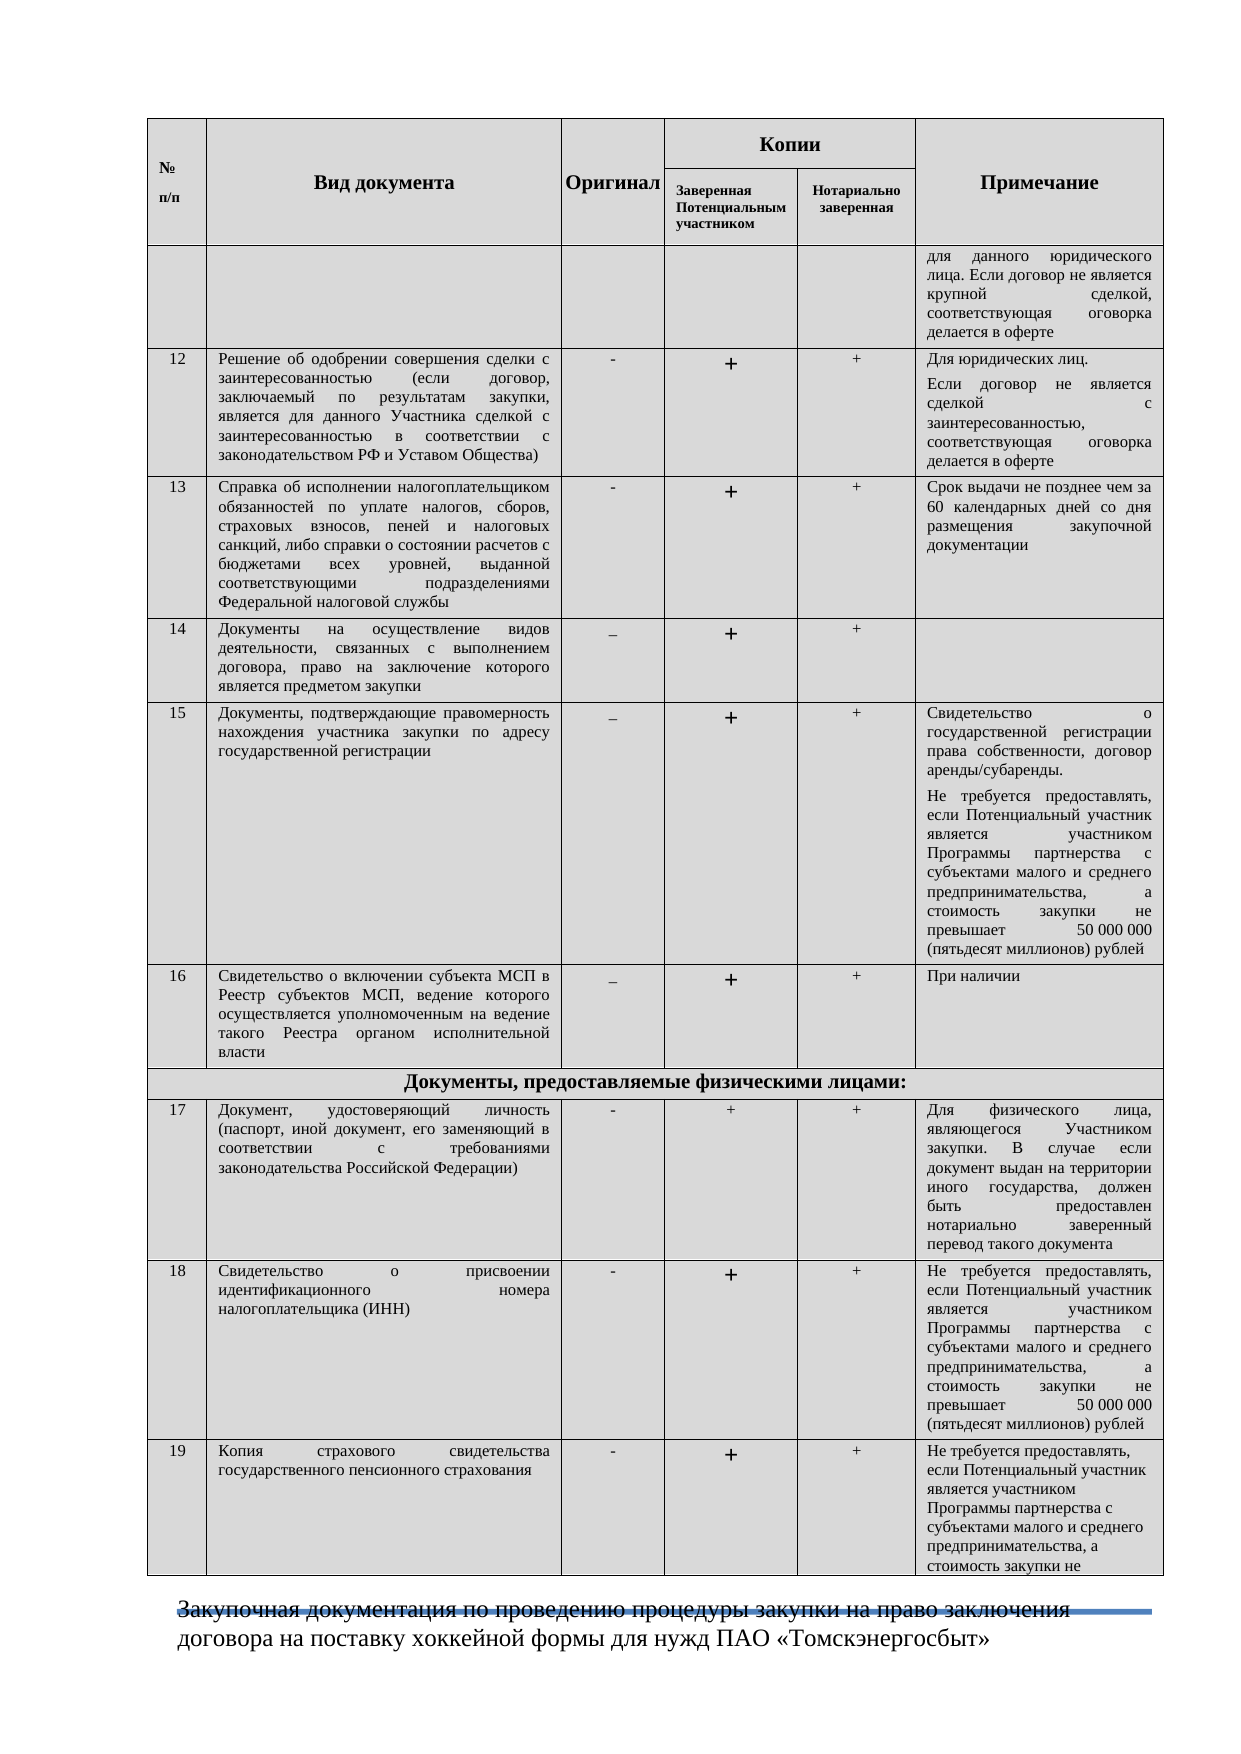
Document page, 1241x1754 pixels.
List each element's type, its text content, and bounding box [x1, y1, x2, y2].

table_cell + [665, 246, 797, 348]
table_cell Справка об исполнении налогоплательщиком обязанностей по уплате налогов, сборов, страховых взносов, пеней и налоговых санкций, либо справки о состоянии расчетов с бюджетами всех уровней, выданной соответствующими подразделениями Федеральной налоговой службы [207, 477, 561, 618]
table_cell Решение об одобрении совершения сделки с заинтересованностью (если договор, заключаемый по результатам закупки, является для данного Участника сделкой с заинтересованностью в соответствии с законодательством РФ и Уставом Общества) [207, 349, 561, 476]
table_cell [916, 619, 1163, 702]
table_cell 14 [148, 619, 206, 702]
table_cell + [798, 246, 915, 348]
table_cell _ [562, 619, 664, 702]
table_header № п/п [148, 119, 206, 244]
table_cell Документы на осуществление видов деятельности, связанных с выполнением договора, право на заключение которого является предметом закупки [207, 619, 561, 702]
table_cell + [665, 965, 797, 1067]
table_cell + [798, 1100, 915, 1259]
table_cell При наличии [916, 965, 1163, 1067]
table_cell + [798, 1261, 915, 1439]
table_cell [207, 1440, 561, 1574]
table_cell + [665, 619, 797, 702]
table_cell Свидетельство о государственной регистрации права собственности, договор аренды/субаренды. Не требуется предоставлять, если Потенциальный участник является участником Программы партнерства с субъектами малого и среднего предпринимательства, а стоимость закупки не превышает 50 000 000 (пятьдесят миллионов) рублей [916, 703, 1163, 964]
table_cell - [562, 246, 664, 348]
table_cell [207, 246, 561, 348]
table_cell Нотариально заверенная [798, 169, 915, 244]
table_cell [916, 1440, 1163, 1574]
table_cell + [665, 1440, 797, 1574]
table_cell + [798, 619, 915, 702]
table_cell + [798, 703, 915, 964]
table_cell Для физического лица, являющегося Участником закупки. В случае если документ выдан на территории иного государства, должен быть предоставлен нотариально заверенный перевод такого документа [916, 1100, 1163, 1259]
table_cell Свидетельство о включении субъекта МСП в Реестр субъектов МСП, ведение которого осуществляется уполномоченным на ведение такого Реестра органом исполнительной власти [207, 965, 561, 1067]
table_cell Срок выдачи не позднее чем за 60 календарных дней со дня размещения закупочной документации [916, 477, 1163, 618]
table_cell 15 [148, 703, 206, 964]
table_cell 18 [148, 1261, 206, 1439]
table_cell 13 [148, 477, 206, 618]
table_cell + [798, 1440, 915, 1574]
table_cell - [562, 477, 664, 618]
table_cell Для юридических лиц. Если договор не является сделкой с заинтересованностью, соответствующая оговорка делается в оферте [916, 349, 1163, 476]
table_cell 12 [148, 349, 206, 476]
table_cell - [562, 1100, 664, 1259]
table_cell Свидетельство о присвоении идентификационного номера налогоплательщика (ИНН) [207, 1261, 561, 1439]
table_cell _ [562, 965, 664, 1067]
table_cell + [798, 349, 915, 476]
table_header Примечание [916, 119, 1163, 244]
table_cell + [665, 1261, 797, 1439]
table_cell 17 [148, 1100, 206, 1259]
table_cell _ [562, 703, 664, 964]
table_cell Документ, удостоверяющий личность (паспорт, иной документ, его заменяющий в соответствии с требованиями законодательства Российской Федерации) [207, 1100, 561, 1259]
table_cell - [562, 349, 664, 476]
table_header Оригинал [562, 119, 664, 244]
table_cell + [665, 703, 797, 964]
table_cell Документы, предоставляемые физическими лицами: [148, 1069, 1163, 1099]
table_cell + [665, 349, 797, 476]
table_cell + [798, 965, 915, 1067]
table_cell + [798, 477, 915, 618]
table_cell + [665, 477, 797, 618]
table_cell Документы, подтверждающие правомерность нахождения участника закупки по адресу государственной регистрации [207, 703, 561, 964]
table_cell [916, 246, 1163, 348]
table_header Копии [665, 119, 915, 168]
table_cell 11 [148, 246, 206, 348]
table_cell - [562, 1261, 664, 1439]
table_cell 19 [148, 1440, 206, 1574]
table_header Вид документа [207, 119, 561, 244]
table_cell Заверенная Потенциальным участником [665, 169, 797, 244]
table_cell - [562, 1440, 664, 1574]
table_cell 16 [148, 965, 206, 1067]
table_cell + [665, 1100, 797, 1259]
